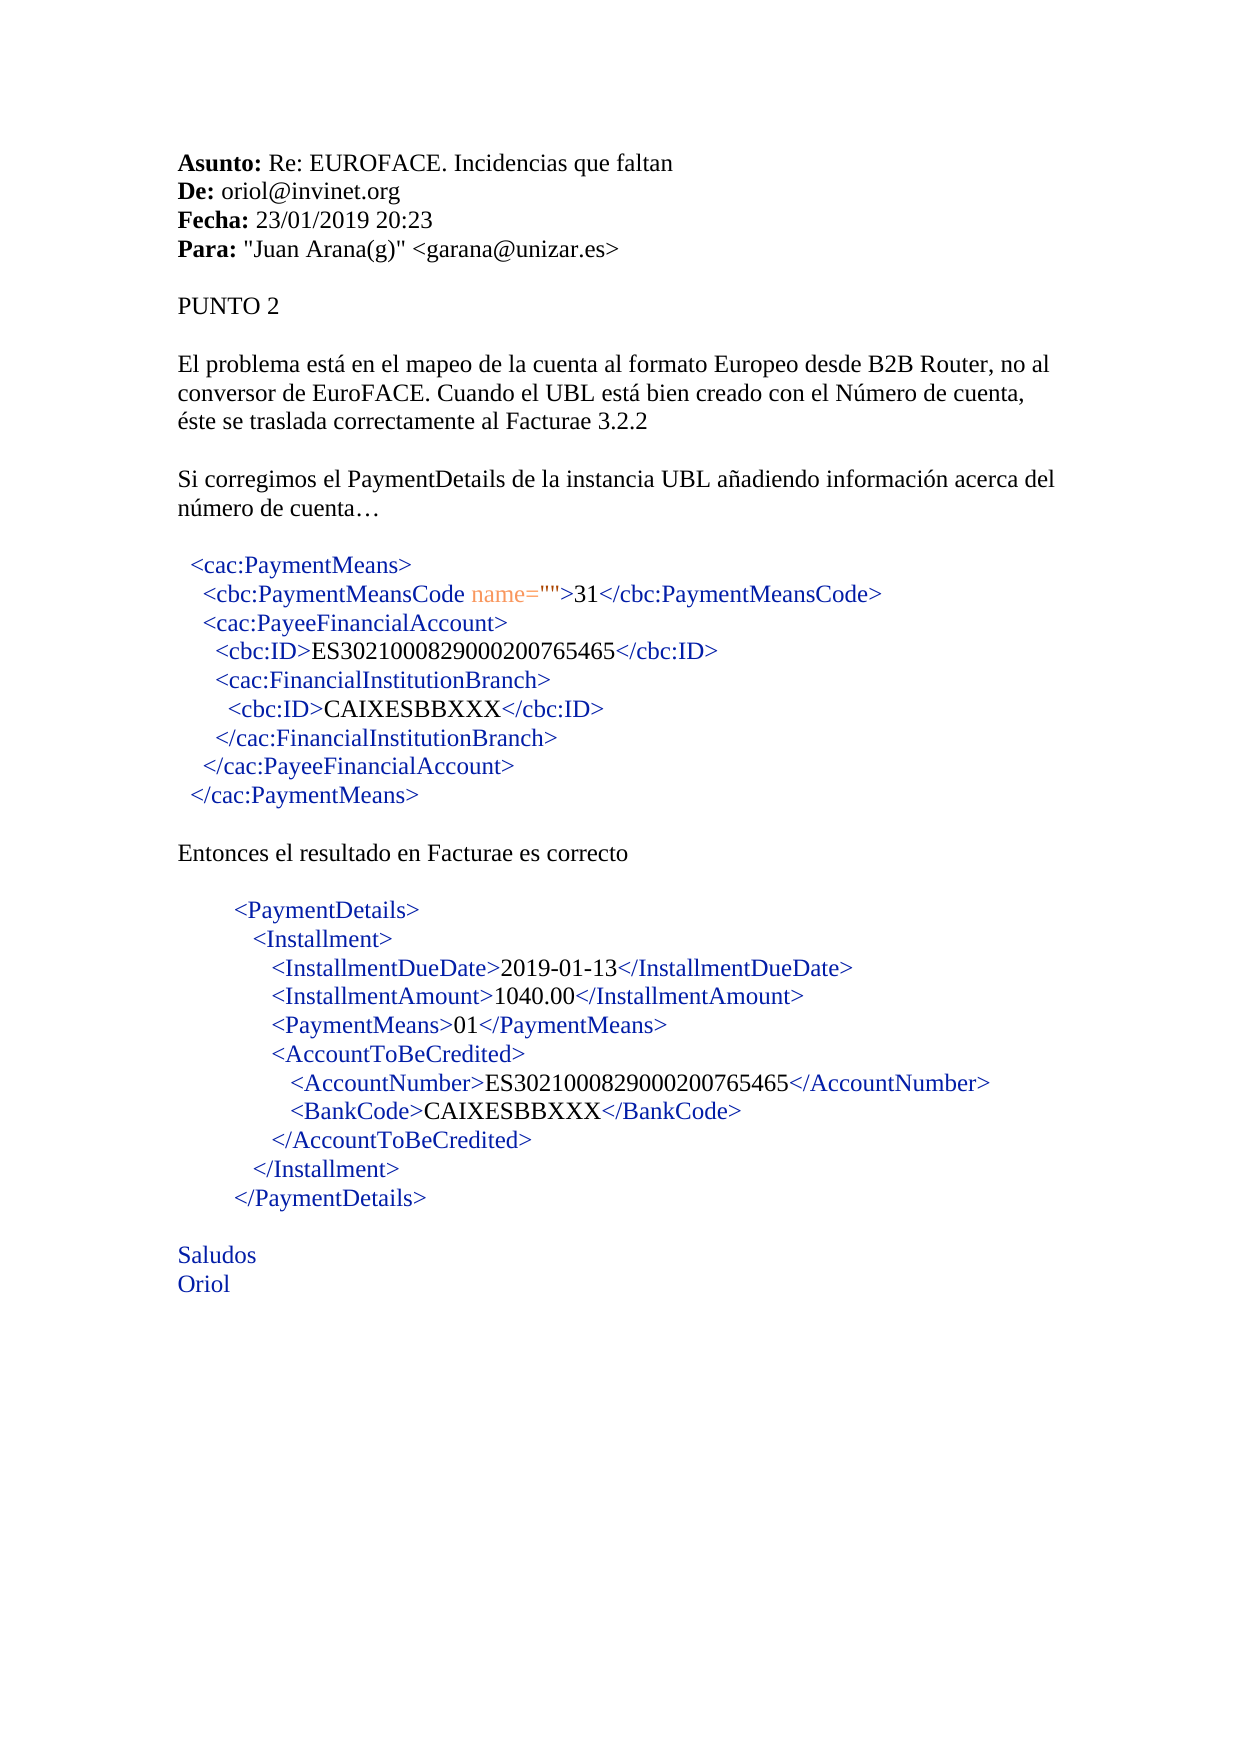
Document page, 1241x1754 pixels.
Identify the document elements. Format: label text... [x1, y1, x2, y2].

text PUNTO 2 [177, 291, 1063, 320]
table_cell Fecha: 23/01/2019 20:23 [177, 205, 1063, 234]
text Entonces el resultado en Facturae es correcto [177, 838, 1063, 866]
text Oriol [177, 1269, 1063, 1298]
table_header Para: "Juan Arana(g)" <garana@unizar.es> [177, 234, 1063, 263]
text Saludos [177, 1240, 1063, 1269]
text El problema está en el mapeo de la cuenta al formato Europeo desde B2B Router, no al conversor de EuroFACE. Cuando el UBL está bien creado con el Número de cuenta, éste se traslada correctamente al Facturae 3.2.2 [177, 349, 1063, 435]
text Si corregimos el PaymentDetails de la instancia UBL añadiendo información acerca del número de cuenta… [177, 464, 1063, 521]
table_header Asunto: Re: EUROFACE. Incidencias que faltan [177, 148, 1063, 176]
text <PaymentDetails> <Installment> <InstallmentDueDate>2019-01-13</InstallmentDueDate> <InstallmentAmount>1040.00</InstallmentAmount> <PaymentMeans>01</PaymentMeans> <AccountToBeCredited> <AccountNumber>ES3021000829000200765465</AccountNumber> <BankCode>CAIXESBBXXX</BankCode> </AccountToBeCredited> </Installment> </PaymentDetails> [177, 895, 1063, 1211]
text <cac:PaymentMeans> <cbc:PaymentMeansCode name="">31</cbc:PaymentMeansCode> <cac:PayeeFinancialAccount> <cbc:ID>ES3021000829000200765465</cbc:ID> <cac:FinancialInstitutionBranch> <cbc:ID>CAIXESBBXXX</cbc:ID> </cac:FinancialInstitutionBranch> </cac:PayeeFinancialAccount> </cac:PaymentMeans> [177, 550, 1063, 809]
table_cell De: oriol@invinet.org [177, 176, 1063, 205]
